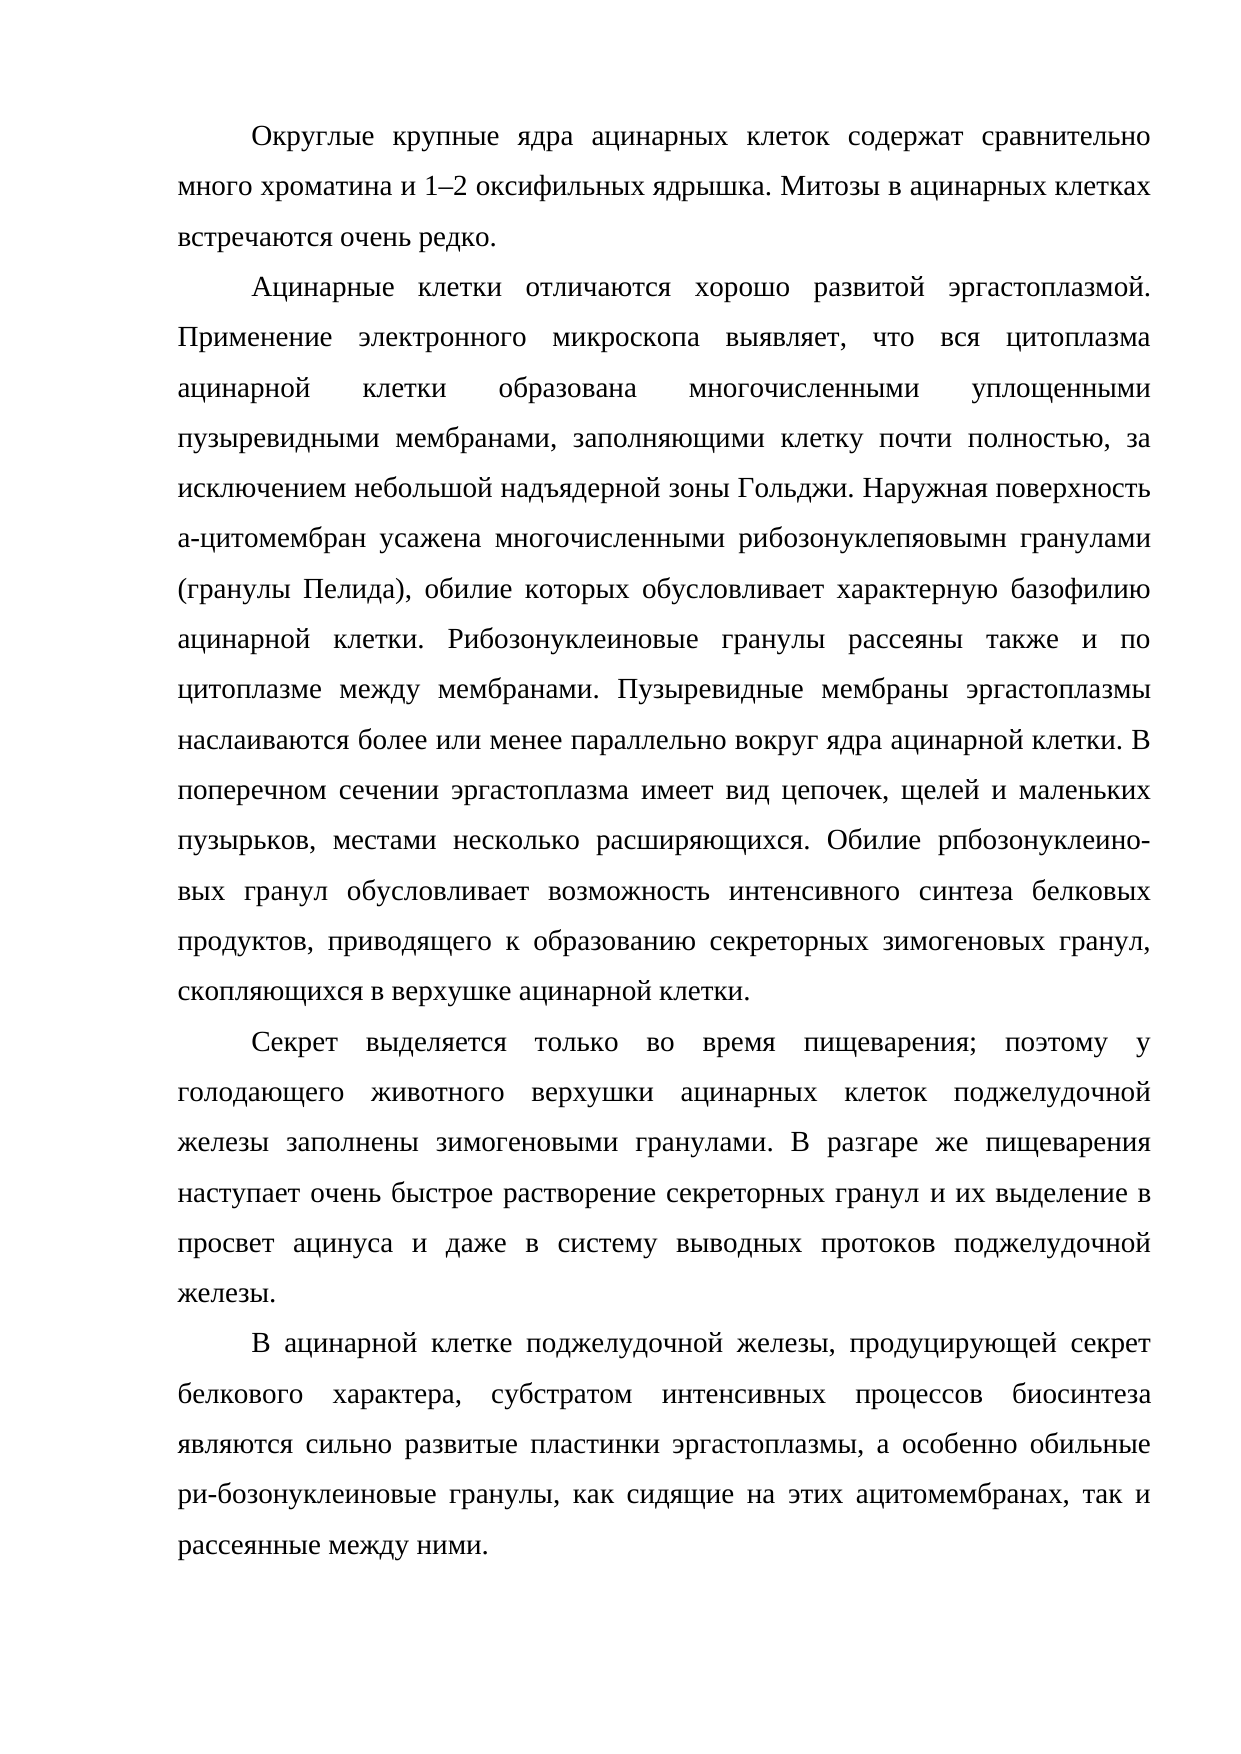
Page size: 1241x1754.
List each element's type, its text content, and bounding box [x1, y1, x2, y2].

text Ацинарные клетки отличаются хорошо развитой эргастоплазмой. Применение электронного микроскопа выявляет, что вся цитоплазма ацинарной клетки образована многочисленными уплощенными пузыревидными мембранами, заполняющими клетку почти полностью, за исключением небольшой надъядерной зоны Гольджи. Наружная поверхность а-цитомембран усажена многочисленными рибозонуклепяовымн гранулами (гранулы Пелида), обилие которых обусловливает характерную базофилию ацинарной клетки. Рибозонуклеиновые гранулы рассеяны также и по цитоплазме между мембранами. Пузыревидные мембраны эргастоплазмы наслаиваются более или менее параллельно вокруг ядра ацинарной клетки. В поперечном сечении эргастоплазма имеет вид цепочек, щелей и маленьких пузырьков, местами несколько расширяющихся. Обилие рпбозонуклеино-вых гранул обусловливает возможность интенсивного синтеза белковых продуктов, приводящего к образованию секреторных зимогеновых гранул, скопляющихся в верхушке ацинарной клетки. [177, 269, 1152, 1007]
text Округлые крупные ядра ацинарных клеток содержат сравнительно много хроматина и 1–2 оксифильных ядрышка. Митозы в ацинарных клетках встречаются очень редко. [177, 118, 1152, 252]
text В ацинарной клетке поджелудочной железы, продуцирующей секрет белкового характера, субстратом интенсивных процессов биосинтеза являются сильно развитые пластинки эргастоплазмы, а особенно обильные ри-бозонуклеиновые гранулы, как сидящие на этих ацитомембранах, так и рассеянные между ними. [177, 1326, 1152, 1560]
text Секрет выделяется только во время пищеварения; поэтому у голодающего животного верхушки ацинарных клеток поджелудочной железы заполнены зимогеновыми гранулами. В разгаре же пищеварения наступает очень быстрое растворение секреторных гранул и их выделение в просвет ацинуса и даже в систему выводных протоков поджелудочной железы. [177, 1024, 1152, 1309]
